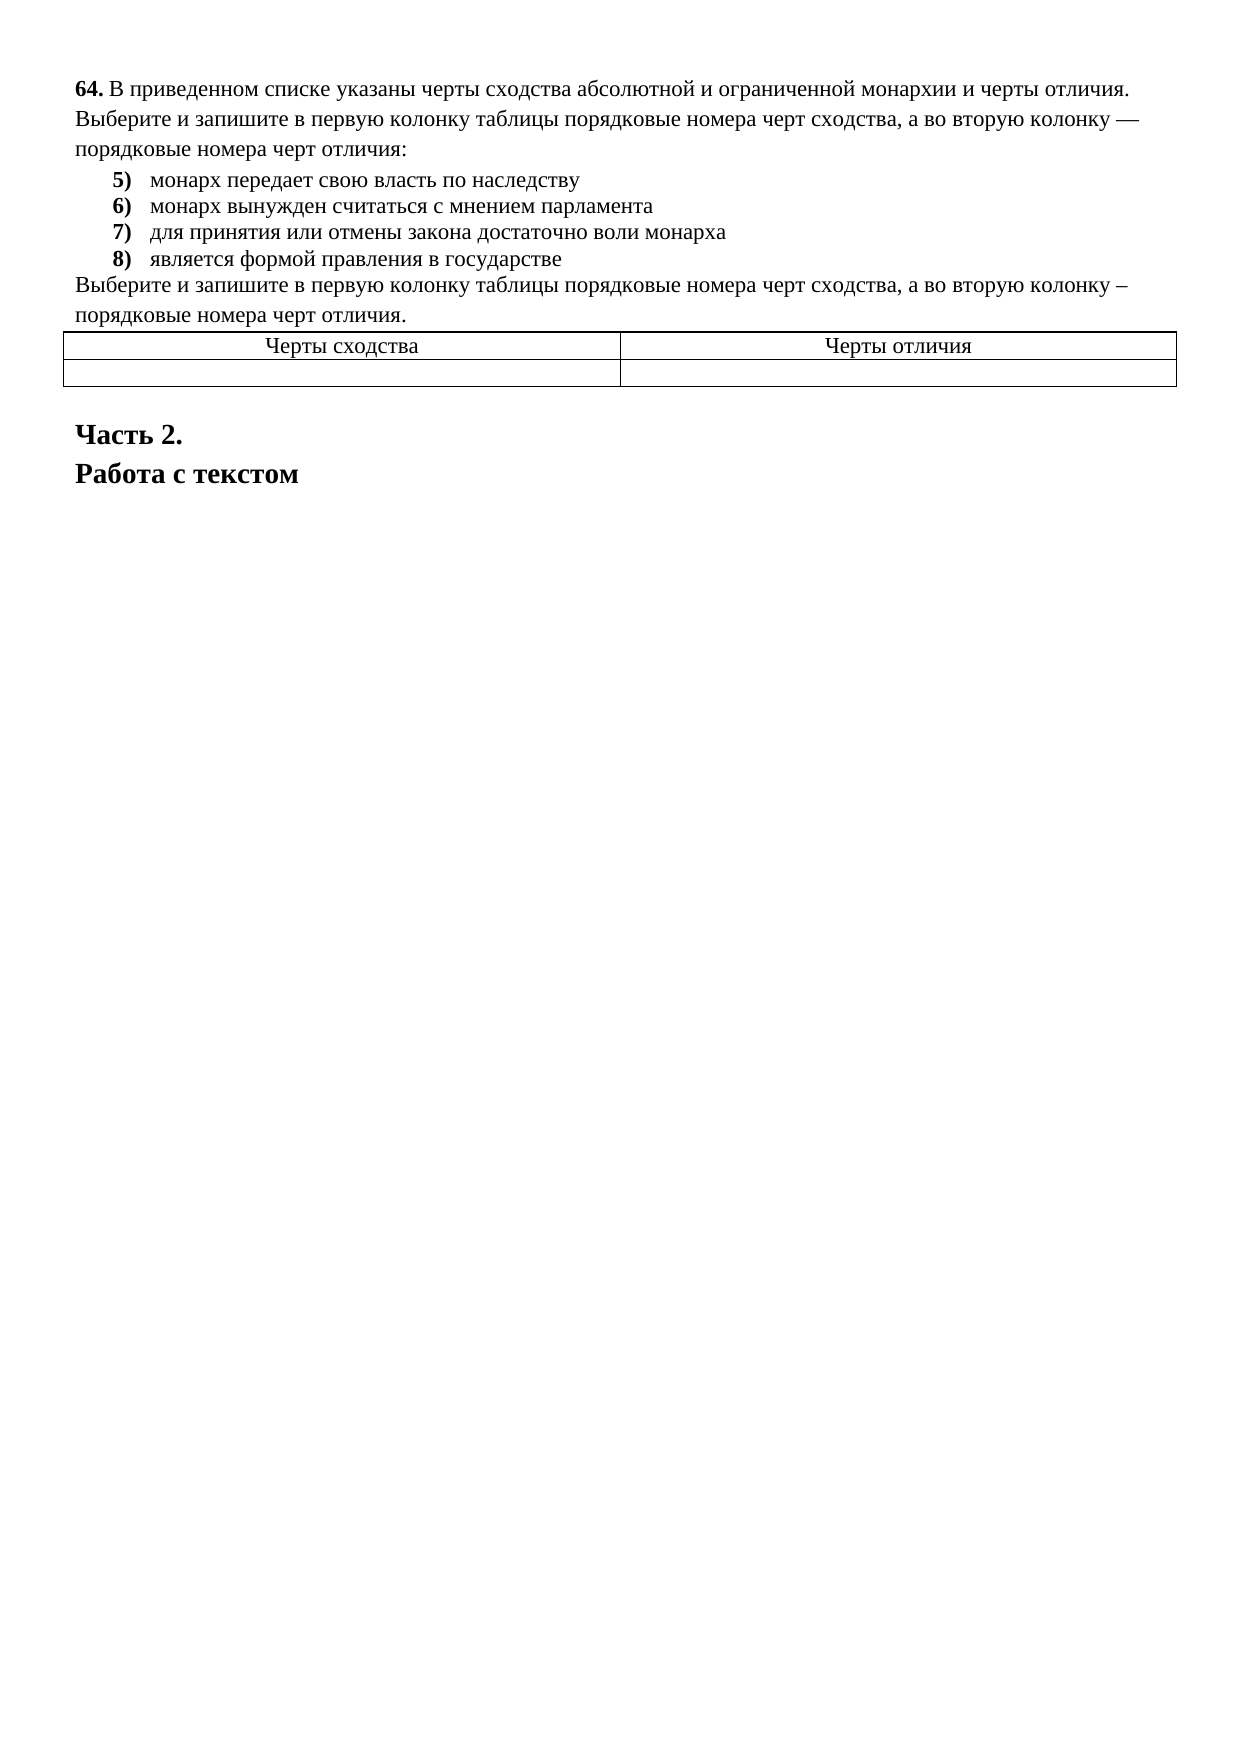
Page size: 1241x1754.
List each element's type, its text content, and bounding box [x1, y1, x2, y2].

table_header Черты отличия [621, 333, 1176, 359]
table_header Черты сходства [64, 333, 620, 359]
list является формой правления в государстве [112, 245, 1165, 271]
text Работа с текстом [75, 456, 1165, 489]
list монарх вынужден считаться с мнением парламента [112, 192, 1165, 218]
list для принятия или отмены закона достаточно воли монарха [112, 218, 1165, 245]
list монарх передает свою власть по наследству [112, 166, 1165, 192]
table_cell [621, 360, 1176, 386]
text Часть 2. [75, 417, 1165, 451]
text 64. В приведенном списке указаны черты сходства абсолютной и ограниченной монархии и черты отличия. Выберите и запишите в первую колонку таблицы порядковые номера черт сходства, а во вторую колонку — порядковые номера черт отличия: [75, 75, 1165, 162]
text Выберите и запишите в первую колонку таблицы порядковые номера черт сходства, а во вторую колонку – порядковые номера черт отличия. [75, 271, 1165, 328]
table_cell [64, 360, 620, 386]
